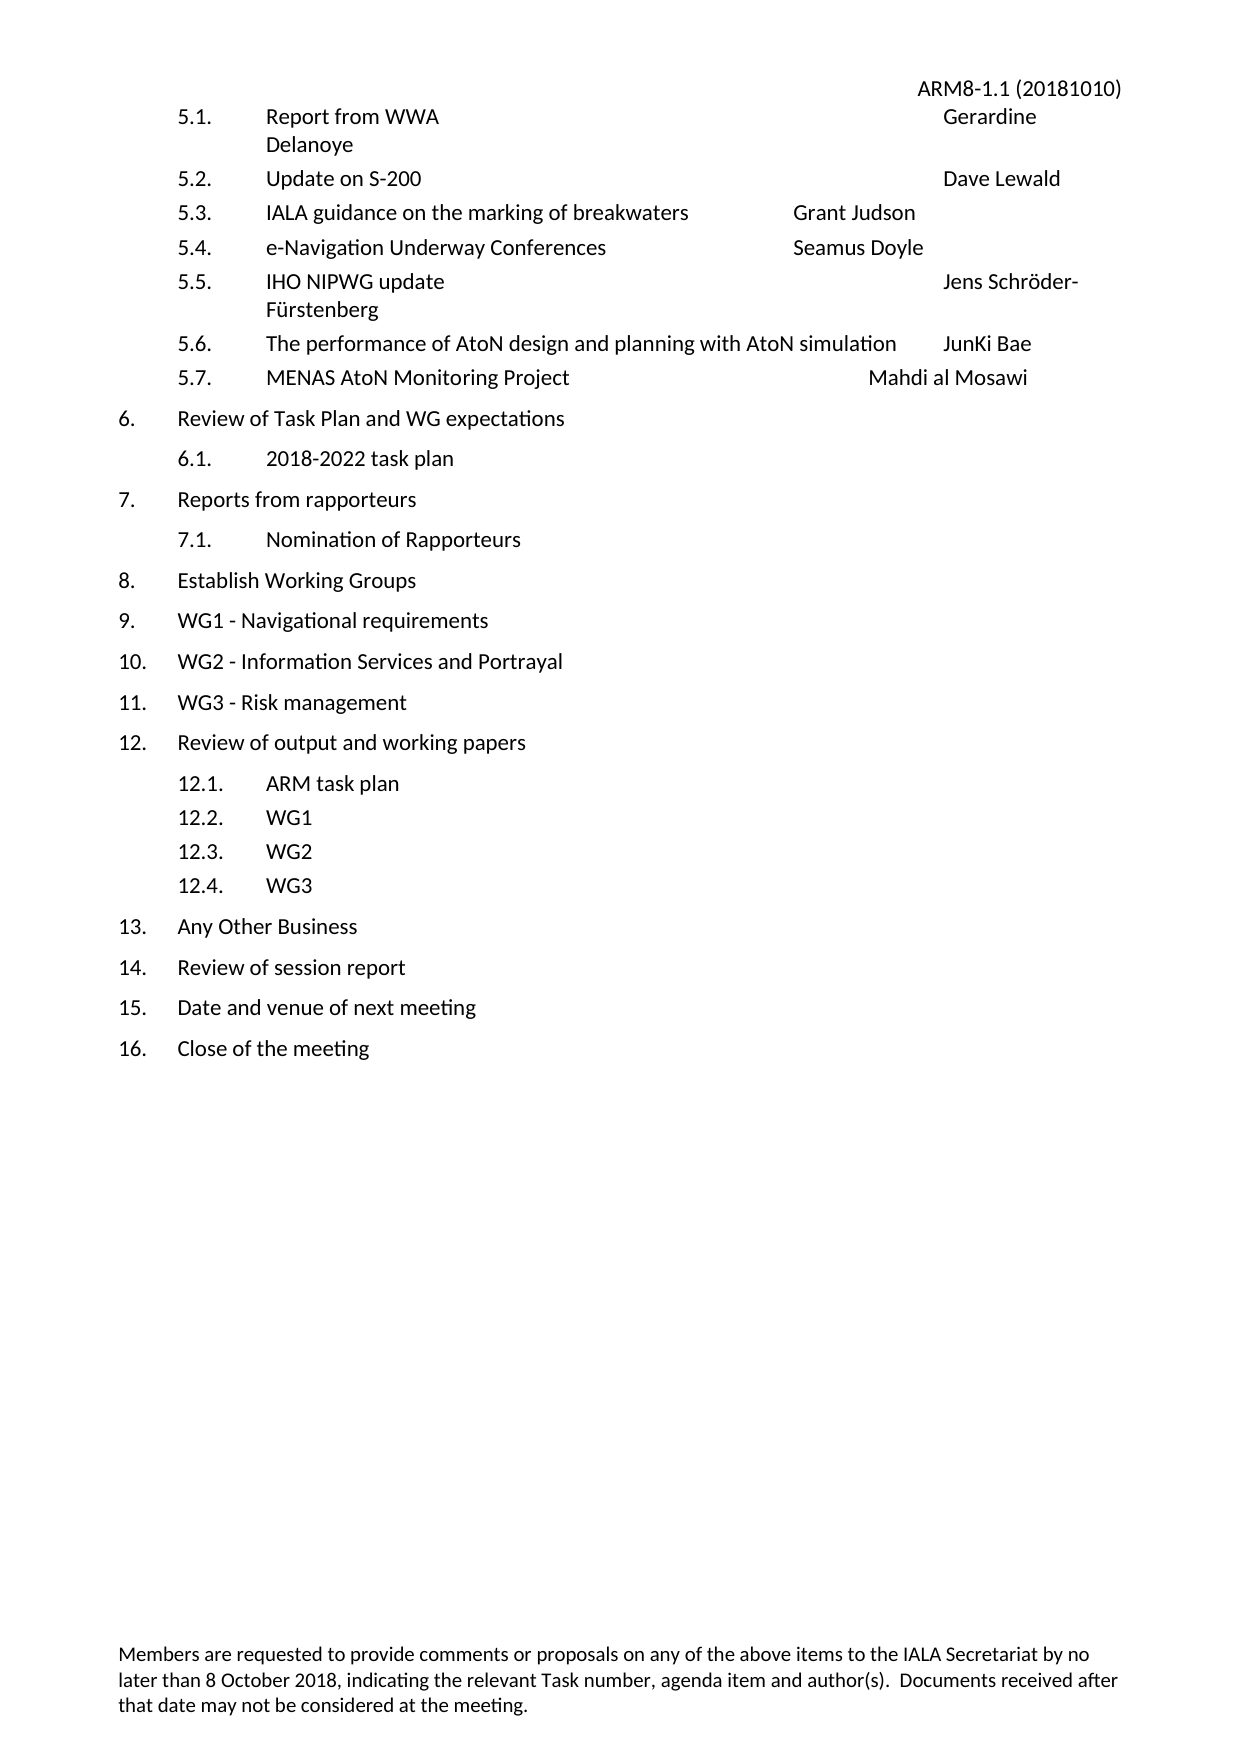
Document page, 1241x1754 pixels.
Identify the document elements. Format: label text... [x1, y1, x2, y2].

text 2018-2022 task plan [177, 444, 1122, 473]
list WG1 - Navigational requirements [118, 607, 1122, 635]
text WG1 [177, 803, 1122, 831]
list Review of session report [118, 953, 1122, 981]
list Review of output and working papers [118, 728, 1122, 756]
text Report from WWA Gerardine Delanoye [177, 102, 1122, 158]
text IHO NIPWG update Jens Schröder-Fürstenberg [177, 267, 1122, 323]
text MENAS AtoN Monitoring Project Mahdi al Mosawi [177, 363, 1122, 392]
list Establish Working Groups [118, 566, 1122, 594]
text The performance of AtoN design and planning with AtoN simulation JunKi Bae [177, 329, 1122, 357]
list Date and venue of next meeting [118, 993, 1122, 1021]
text WG2 [177, 837, 1122, 865]
text Update on S-200 Dave Lewald [177, 164, 1122, 192]
list Reports from rapporteurs [118, 485, 1122, 513]
list Close of the meeting [118, 1034, 1122, 1062]
text IALA guidance on the marking of breakwaters Grant Judson [177, 198, 1122, 226]
list WG2 - Information Services and Portrayal [118, 647, 1122, 675]
text Nomination of Rapporteurs [177, 526, 1122, 554]
text WG3 [177, 872, 1122, 899]
text ARM task plan [177, 769, 1122, 797]
list Any Other Business [118, 912, 1122, 940]
list Review of Task Plan and WG expectations [118, 404, 1122, 432]
text e-Navigation Underway Conferences Seamus Doyle [177, 233, 1122, 261]
list WG3 - Risk management [118, 688, 1122, 716]
